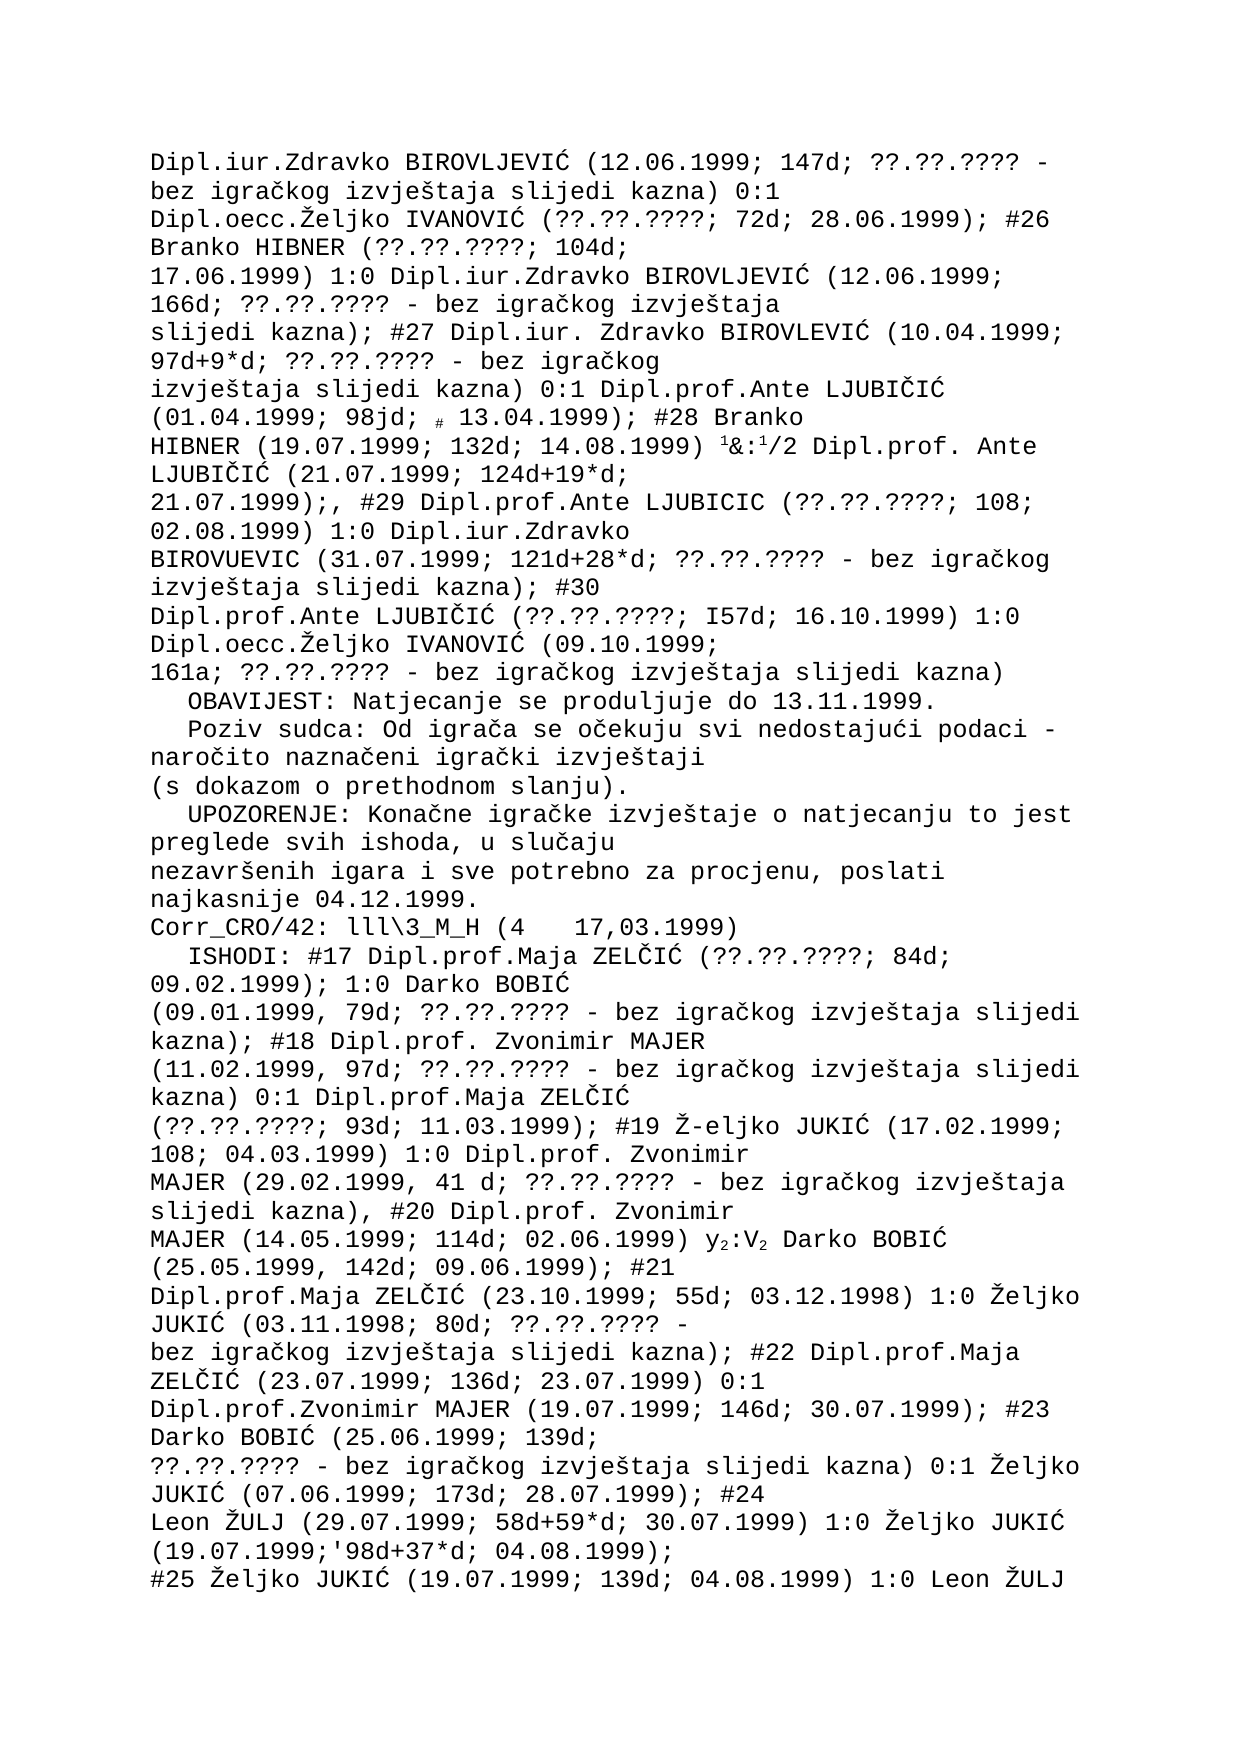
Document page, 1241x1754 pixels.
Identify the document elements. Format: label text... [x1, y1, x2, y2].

text 21.07.1999);, #29 Dipl.prof.Ante LJUBICIC (??.??.????; 108; 02.08.1999) 1:0 Dipl.iur.Zdravko BIROVUEVIC (31.07.1999; 121d+28*d; ??.??.???? - bez igračkog izvještaja slijedi kazna); #30 Dipl.prof.Ante LJUBIČIĆ (??.??.????; I57d; 16.10.1999) 1:0 Dipl.oecc.Željko IVANOVIĆ (09.10.1999; 161a; ??.??.???? - bez igračkog izvještaja slijedi kazna) [150, 490, 1090, 688]
text UPOZORENJE: Konačne igračke izvještaje o natjecanju to jest preglede svih ishoda, u slučaju nezavršenih igara i sve potrebno za procjenu, poslati najkasnije 04.12.1999. [150, 802, 1090, 915]
text Corr_CRO/42: lll\3_M_H (4 17,03.1999) [150, 915, 1090, 943]
text OBAVIJEST: Natjecanje se produljuje do 13.11.1999. [150, 688, 1090, 717]
text 17.06.1999) 1:0 Dipl.iur.Zdravko BIROVLJEVIĆ (12.06.1999; 166d; ??.??.???? - bez igračkog izvještaja slijedi kazna); #27 Dipl.iur. Zdravko BIROVLEVIĆ (10.04.1999; 97d+9*d; ??.??.???? - bez igračkog izvještaja slijedi kazna) 0:1 Dipl.prof.Ante LJUBIČIĆ (01.04.1999; 98jd; # 13.04.1999); #28 Branko HIBNER (19.07.1999; 132d; 14.08.1999) 1&:1/2 Dipl.prof. Ante LJUBIČIĆ (21.07.1999; 124d+19*d; [150, 263, 1090, 490]
text Poziv sudca: Od igrača se očekuju svi nedostajući podaci - naročito naznačeni igrački izvještaji (s dokazom o prethodnom slanju). [150, 717, 1090, 802]
text Dipl.iur.Zdravko BIROVLJEVIĆ (12.06.1999; 147d; ??.??.???? - bez igračkog izvještaja slijedi kazna) 0:1 Dipl.oecc.Željko IVANOVIĆ (??.??.????; 72d; 28.06.1999); #26 Branko HIBNER (??.??.????; 104d; [150, 150, 1090, 263]
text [150, 943, 1090, 1595]
